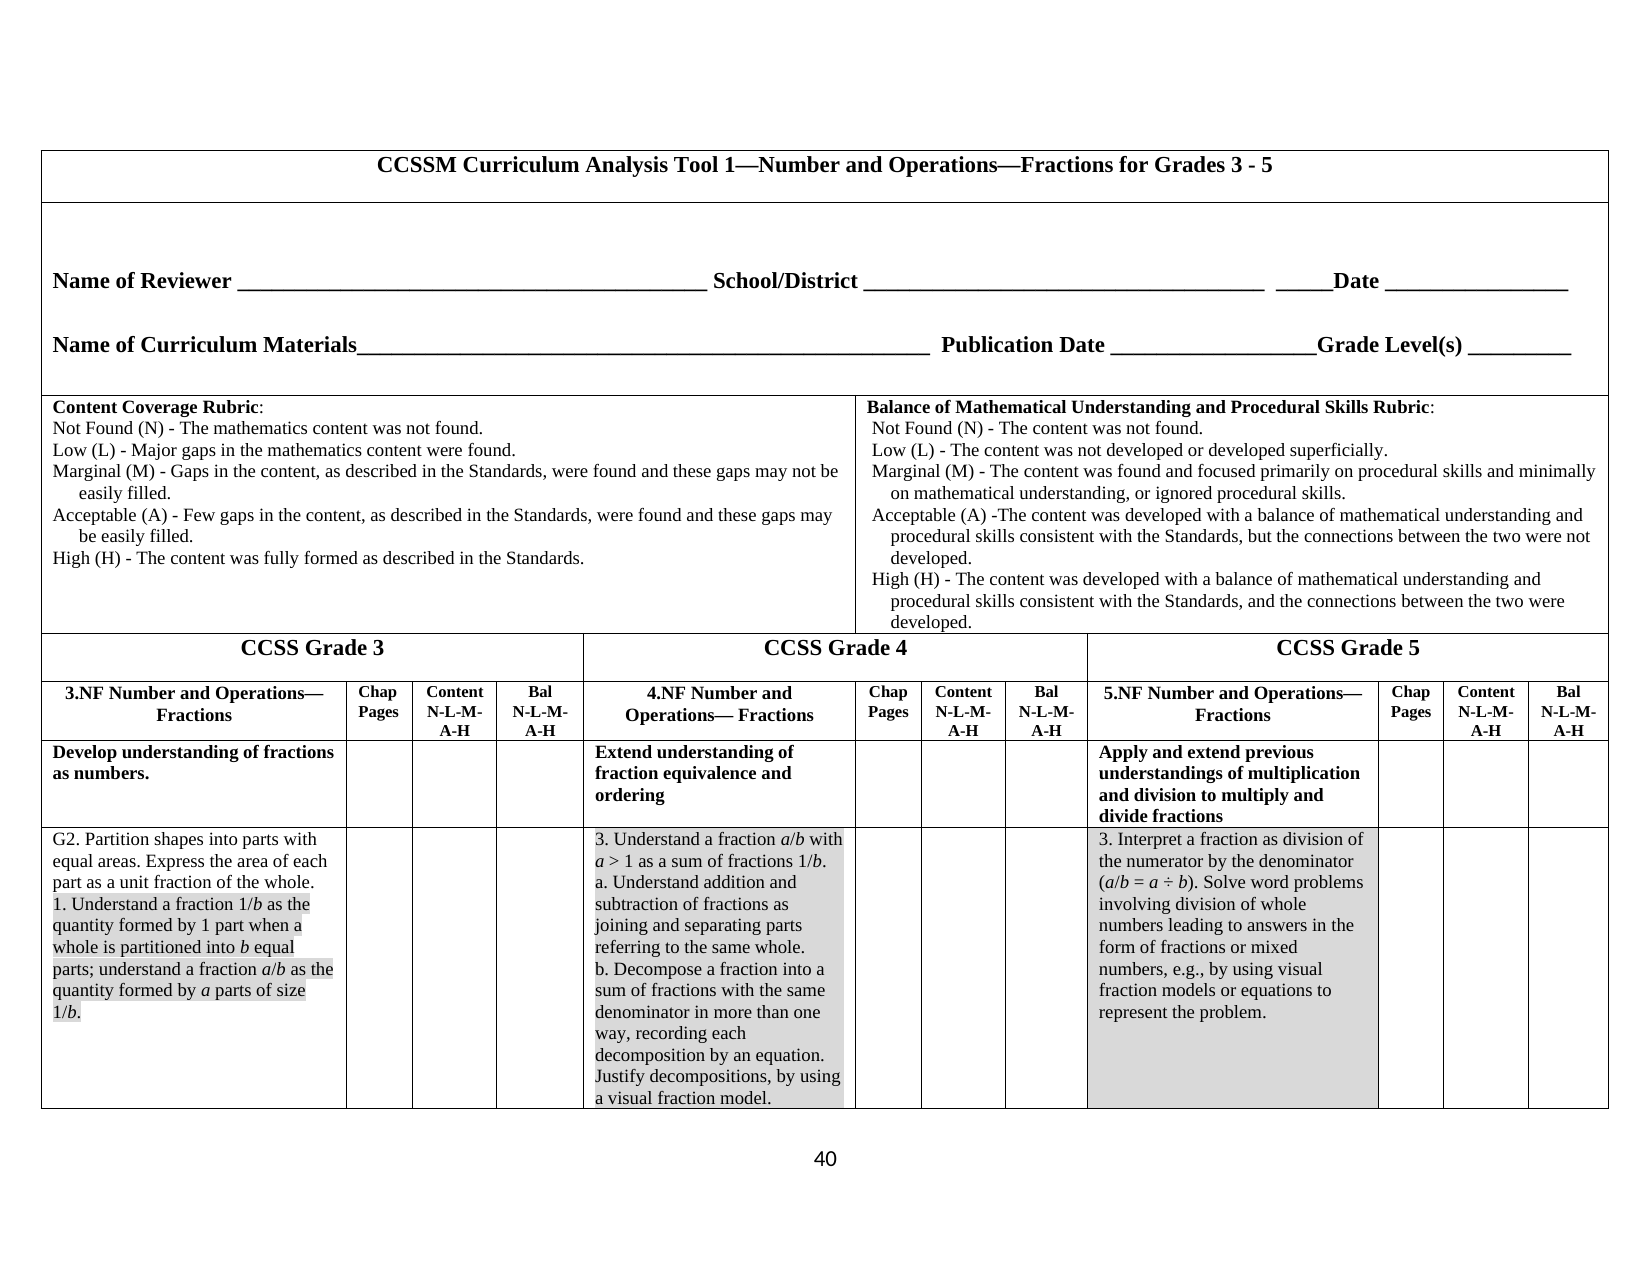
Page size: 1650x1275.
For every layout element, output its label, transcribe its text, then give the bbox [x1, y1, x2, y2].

table_header CCSSM Curriculum Analysis Tool 1—Number and Operations―Fractions for Grades 3 - 5 [42, 151, 1608, 202]
table_cell Bal N-L-M- A-H [497, 682, 583, 740]
table_cell 5.NF Number and Operations― Fractions [1088, 682, 1378, 740]
table_cell [1444, 741, 1528, 827]
table_cell ChapPages [347, 682, 412, 740]
table_cell 4.NF Number and Operations― Fractions [584, 682, 855, 740]
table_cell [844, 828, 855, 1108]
table_cell Chap Pages [856, 682, 921, 740]
table_cell G2. Partition shapes into parts with equal areas. Express the area of each part as a unit fraction of the whole. 1. Understand a fraction 1/b as the quantity formed by 1 part when a whole is partitioned into b equal parts; understand a fraction a/b as the quantity formed by a parts of size 1/b. [42, 828, 346, 1108]
table_cell [413, 741, 496, 827]
table_cell Balance of Mathematical Understanding and Procedural Skills Rubric: Not Found (N) - The content was not found. Low (L) - The content was not developed or developed superficially. Marginal (M) - The content was found and focused primarily on procedural skills and minimally on mathematical understanding, or ignored procedural skills. Acceptable (A) -The content was developed with a balance of mathematical understanding and procedural skills consistent with the Standards, but the connections between the two were not developed. High (H) - The content was developed with a balance of mathematical understanding and procedural skills consistent with the Standards, and the connections between the two were developed. [856, 396, 1608, 633]
table_cell Content Coverage Rubric: Not Found (N) - The mathematics content was not found. Low (L) - Major gaps in the mathematics content were found. Marginal (M) - Gaps in the content, as described in the Standards, were found and these gaps may not be easily filled. Acceptable (A) - Few gaps in the content, as described in the Standards, were found and these gaps may be easily filled. High (H) - The content was fully formed as described in the Standards. [42, 396, 855, 633]
table_cell Name of Reviewer _________________________________________ School/District ___________________________________ _____Date ________________ Name of Curriculum Materials__________________________________________________ Publication Date __________________Grade Level(s) _________ [42, 203, 1608, 395]
table_cell Chap Pages [1379, 682, 1443, 740]
table_cell [497, 741, 583, 827]
table_cell 3. Interpret a fraction as division of the numerator by the denominator (a/b = a ÷ b). Solve word problems involving division of whole numbers leading to answers in the form of fractions or mixed numbers, e.g., by using visual fraction models or equations to represent the problem. [1088, 828, 1378, 1108]
table_cell CCSS Grade 3 [42, 634, 583, 681]
table_cell Content N-L-M- A-H [413, 682, 496, 740]
table_cell [497, 828, 583, 1108]
table_cell [1379, 828, 1443, 1108]
table_cell [347, 741, 412, 827]
table_cell [1006, 828, 1087, 1108]
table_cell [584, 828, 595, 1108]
table_cell [1529, 828, 1608, 1108]
table_cell [1379, 741, 1443, 827]
table_cell Content N-L-M- A-H [922, 682, 1005, 740]
table_cell Apply and extend previous understandings of multiplication and division to multiply and divide fractions [1088, 741, 1378, 827]
table_cell [856, 741, 921, 827]
table_cell CCSS Grade 4 [584, 634, 1087, 681]
table_cell Bal N-L-M- A-H [1006, 682, 1087, 740]
table_cell CCSS Grade 5 [1088, 634, 1608, 681]
table_cell [922, 828, 1005, 1108]
table_cell Content N-L-M- A-H [1444, 682, 1528, 740]
table_cell [1529, 741, 1608, 827]
table_cell [347, 828, 412, 1108]
table_cell [922, 741, 1005, 827]
table_cell Extend understanding of fraction equivalence and ordering [584, 741, 855, 827]
table_cell Develop understanding of fractions as numbers. [42, 741, 346, 827]
table_cell Bal N-L-M- A-H [1529, 682, 1608, 740]
table_cell [1006, 741, 1087, 827]
table_cell 3.NF Number and Operations― Fractions [42, 682, 346, 740]
table_cell [856, 828, 921, 1108]
table_cell [1444, 828, 1528, 1108]
table_cell [413, 828, 496, 1108]
